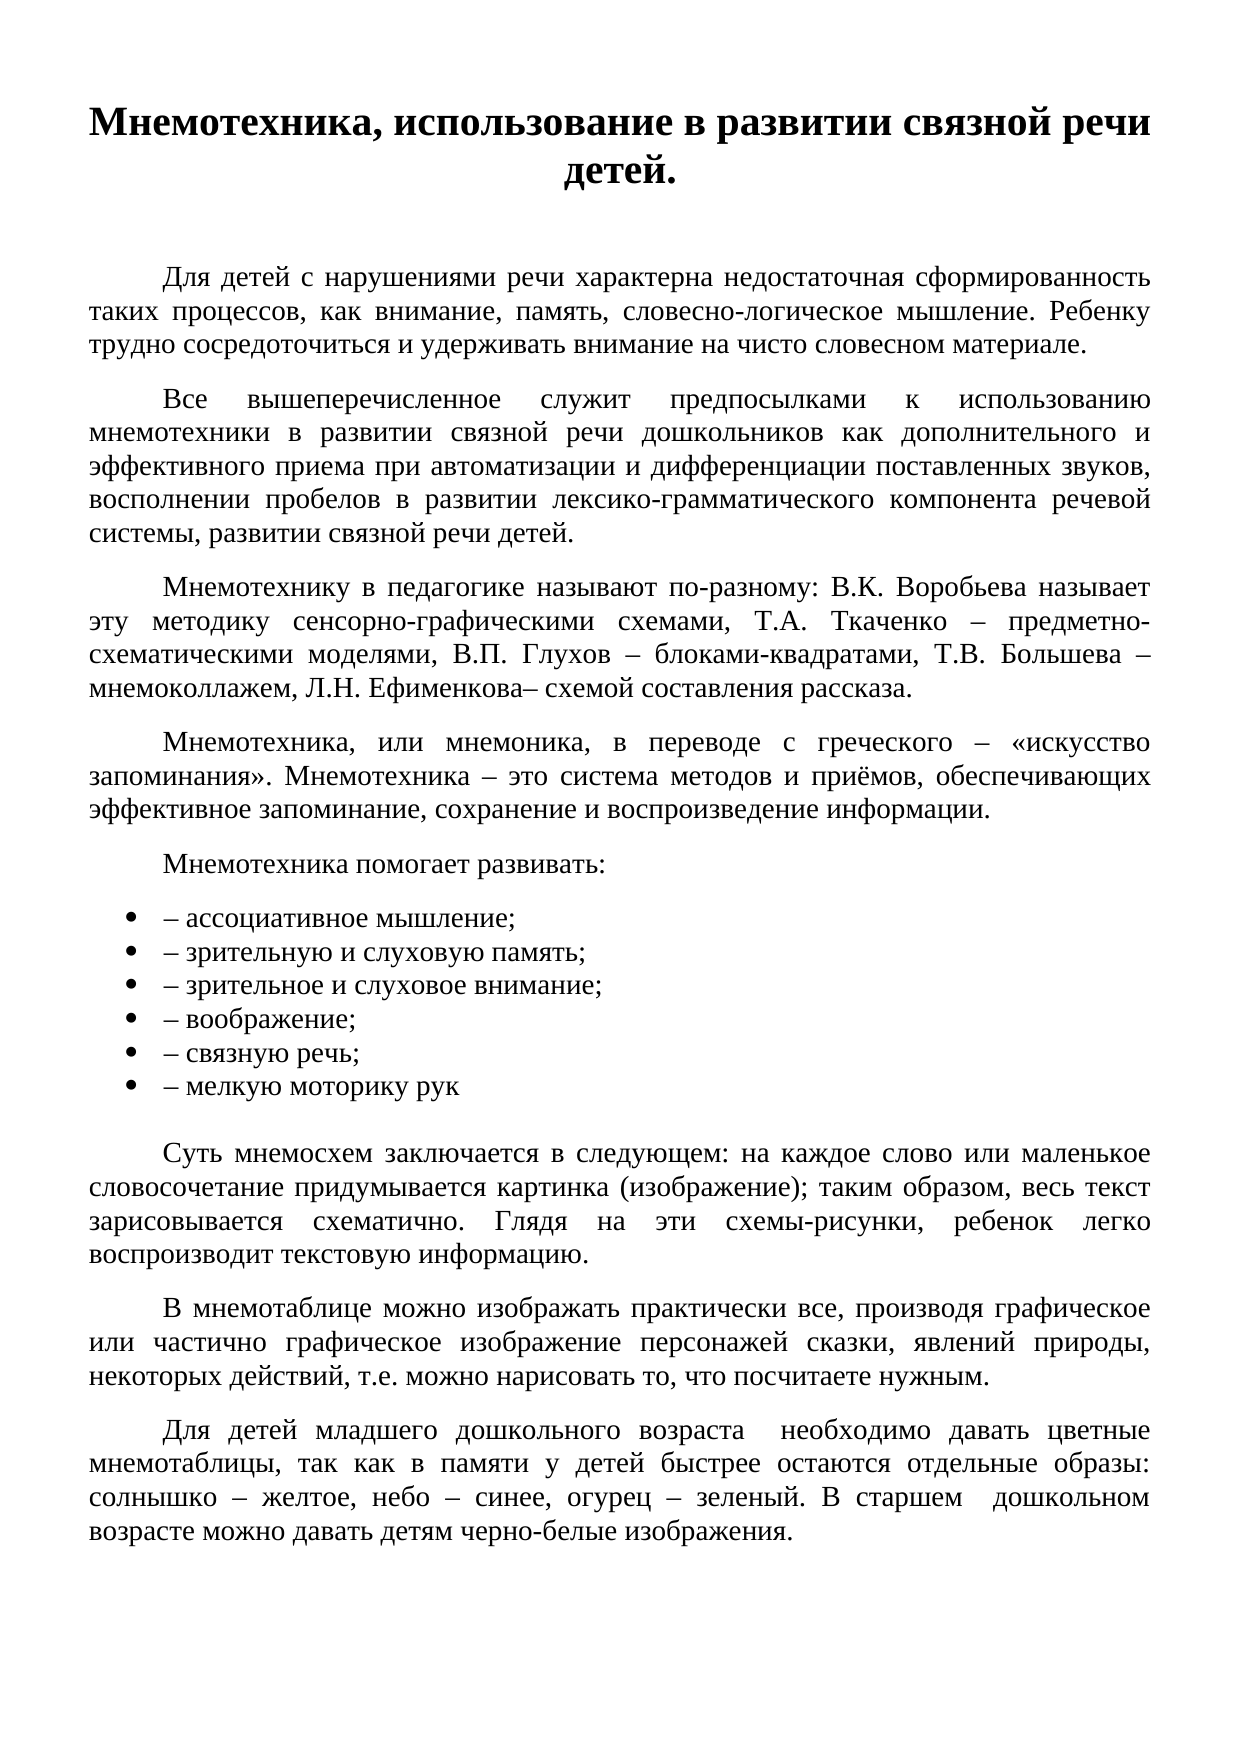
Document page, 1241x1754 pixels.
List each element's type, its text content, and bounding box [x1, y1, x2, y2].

text В мнемотаблице можно изображать практически все, производя графическое или частично графическое изображение персонажей сказки, явлений природы, некоторых действий, т.е. можно нарисовать то, что посчитаете нужным. [89, 1291, 1152, 1391]
text Мнемотехника помогает развивать: [89, 846, 1152, 879]
text Все вышеперечисленное служит предпосылками к использованию мнемотехники в развитии связной речи дошкольников как дополнительного и эффективного приема при автоматизации и дифференциации поставленных звуков, восполнении пробелов в развитии лексико-грамматического компонента речевой системы, развитии связной речи детей. [89, 381, 1152, 548]
text Для детей с нарушениями речи характерна недостаточная сформированность таких процессов, как внимание, память, словесно-логическое мышление. Ребенку трудно сосредоточиться и удерживать внимание на чисто словесном материале. [89, 259, 1152, 360]
text Для детей младшего дошкольного возраста необходимо давать цветные мнемотаблицы, так как в памяти у детей быстрее остаются отдельные образы: солнышко – желтое, небо – синее, огурец – зеленый. В старшем дошкольном возрасте можно давать детям черно-белые изображения. [89, 1412, 1152, 1546]
list – воображение; [126, 1001, 1152, 1035]
subtitle Мнемотехника, использование в развитии связной речи детей. [89, 96, 1152, 192]
list – связную речь; [126, 1035, 1152, 1068]
list – зрительное и слуховое внимание; [126, 967, 1152, 1001]
text Мнемотехника, или мнемоника, в переводе с греческого – «искусство запоминания». Мнемотехника – это система методов и приёмов, обеспечивающих эффективное запоминание, сохранение и воспроизведение информации. [89, 724, 1152, 825]
list – ассоциативное мышление; [126, 900, 1152, 934]
text Мнемотехнику в педагогике называют по-разному: В.К. Воробьева называет эту методику сенсорно-графическими схемами, Т.А. Ткаченко – предметно-схематическими моделями, В.П. Глухов – блоками-квадратами, Т.В. Большева – мнемоколлажем, Л.Н. Ефименкова– схемой составления рассказа. [89, 569, 1152, 703]
list – мелкую моторику рук [126, 1068, 1152, 1102]
text Суть мнемосхем заключается в следующем: на каждое слово или маленькое словосочетание придумывается картинка (изображение); таким образом, весь текст зарисовывается схематично. Глядя на эти схемы-рисунки, ребенок легко воспроизводит текстовую информацию. [89, 1136, 1152, 1270]
list – зрительную и слуховую память; [126, 934, 1152, 967]
